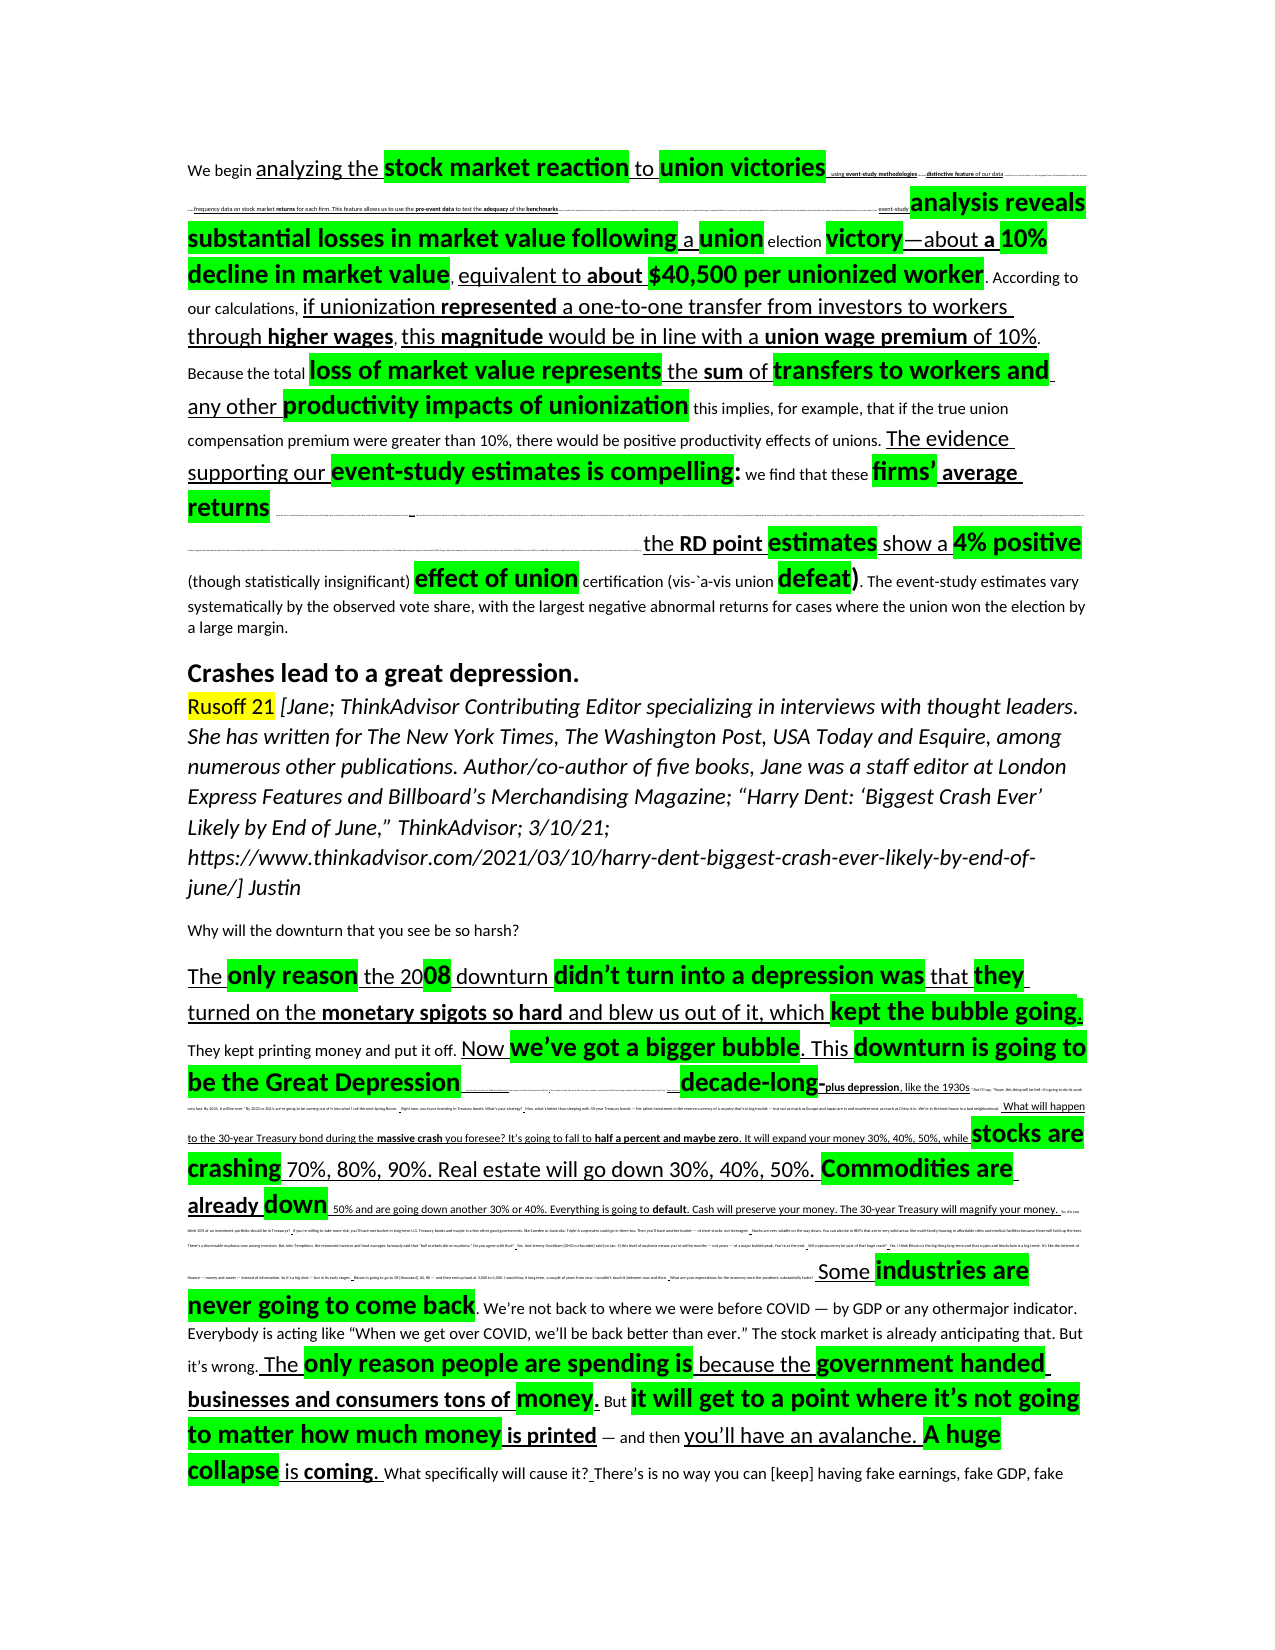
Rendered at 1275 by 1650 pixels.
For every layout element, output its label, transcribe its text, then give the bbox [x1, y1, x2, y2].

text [187, 958, 1087, 1486]
subtitle Crashes lead to a great depression. [187, 656, 1087, 689]
text Why will the downturn that you see be so harsh? [187, 920, 1087, 940]
text Rusoff 21 [Jane; ThinkAdvisor Contributing Editor specializing in interviews with thought leaders. She has written for The New York Times, The Washington Post, USA Today and Esquire, among numerous other publications. Author/co-author of five books, Jane was a staff editor at London Express Features and Billboard’s Merchandising Magazine; “Harry Dent: ‘Biggest Crash Ever’ Likely by End of June,” ThinkAdvisor; 3/10/21; https://www.thinkadvisor.com/2021/03/10/harry-dent-biggest-crash-ever-likely-by-end-of-june/] Justin [187, 692, 1087, 901]
text We begin analyzing the stock market reaction to union victories using event-study methodologies. The most distinctive feature of our data—crucial for our research design—is the long panel (up to 48 months before and after the election) of high frequency data on stock market returns for each firm. This feature allows us to use the pre-event data to test the adequacy of the benchmarks used to predict the counterfactual returns in the postevent period. The long panel also allows us to examine returns several months beyond the event, so as to capture the long-run expected effects of new unions, without having to rely heavily on the assumption that the stock price immediately and instantaneously adjusts to capture the expected presence of the unions.9 Our event-study analysis reveals substantial losses in market value following a union election victory—about a 10% decline in market value, equivalent to about $40,500 per unionized worker. According to our calculations, if unionization represented a one-to-one transfer from investors to workers through higher wages, this magnitude would be in line with a union wage premium of 10%. Because the total loss of market value represents the sum of transfers to workers and any other productivity impacts of unionization this implies, for example, that if the true union compensation premium were greater than 10%, there would be positive productivity effects of unions. The evidence supporting our event-study estimates is compelling: we find that these firms’ average returns are quite close to the benchmark returns every month leading up to the election, but precisely at the time of the election, the actual and benchmark returns diverge. The results for these firms are robust to a number of different specifications. In the sample of firms where we know that the union is a small fraction of the workforce, we donot find a similar divergence of returns from the benchmark. Importantly, we find that the effect takes 15 to 18 months to fully materialize, a somewhat slow market reaction. As we discuss, this short-run mispricing can persist if exploiting the slow reaction is not sufficiently profitable to arbitrageurs. Indeed, our own analysis shows that strategies designed to exploit the mispricing entail a significant degree of fundamental risk. The fact that union victories are sufficiently rare and spread throughout time prevents the necessary diversification that could generate an attractive arbitrage opportunity. For example, our analysis suggests that attempts to exploit the short-lived mispricing would lead to a portfolio that would be dominated by simple buy-and hold strategies The event-study estimate appears to average a great deal of heterogeneity in the effects. We additionally employ a regression discontinuity (RD) design, implicitly comparing close union victories to close union losses, and consistent with DiNardo and Lee (2004), we find little evidence of a significant discontinuous relationship between the vote share and market returns. If anything, the RD point estimates show a 4% positive (though statistically insignificant) effect of union certification (vis-`a-vis union defeat). The event-study estimates vary systematically by the observed vote share, with the largest negative abnormal returns for cases where the union won the election by a large margin. [187, 150, 1087, 638]
